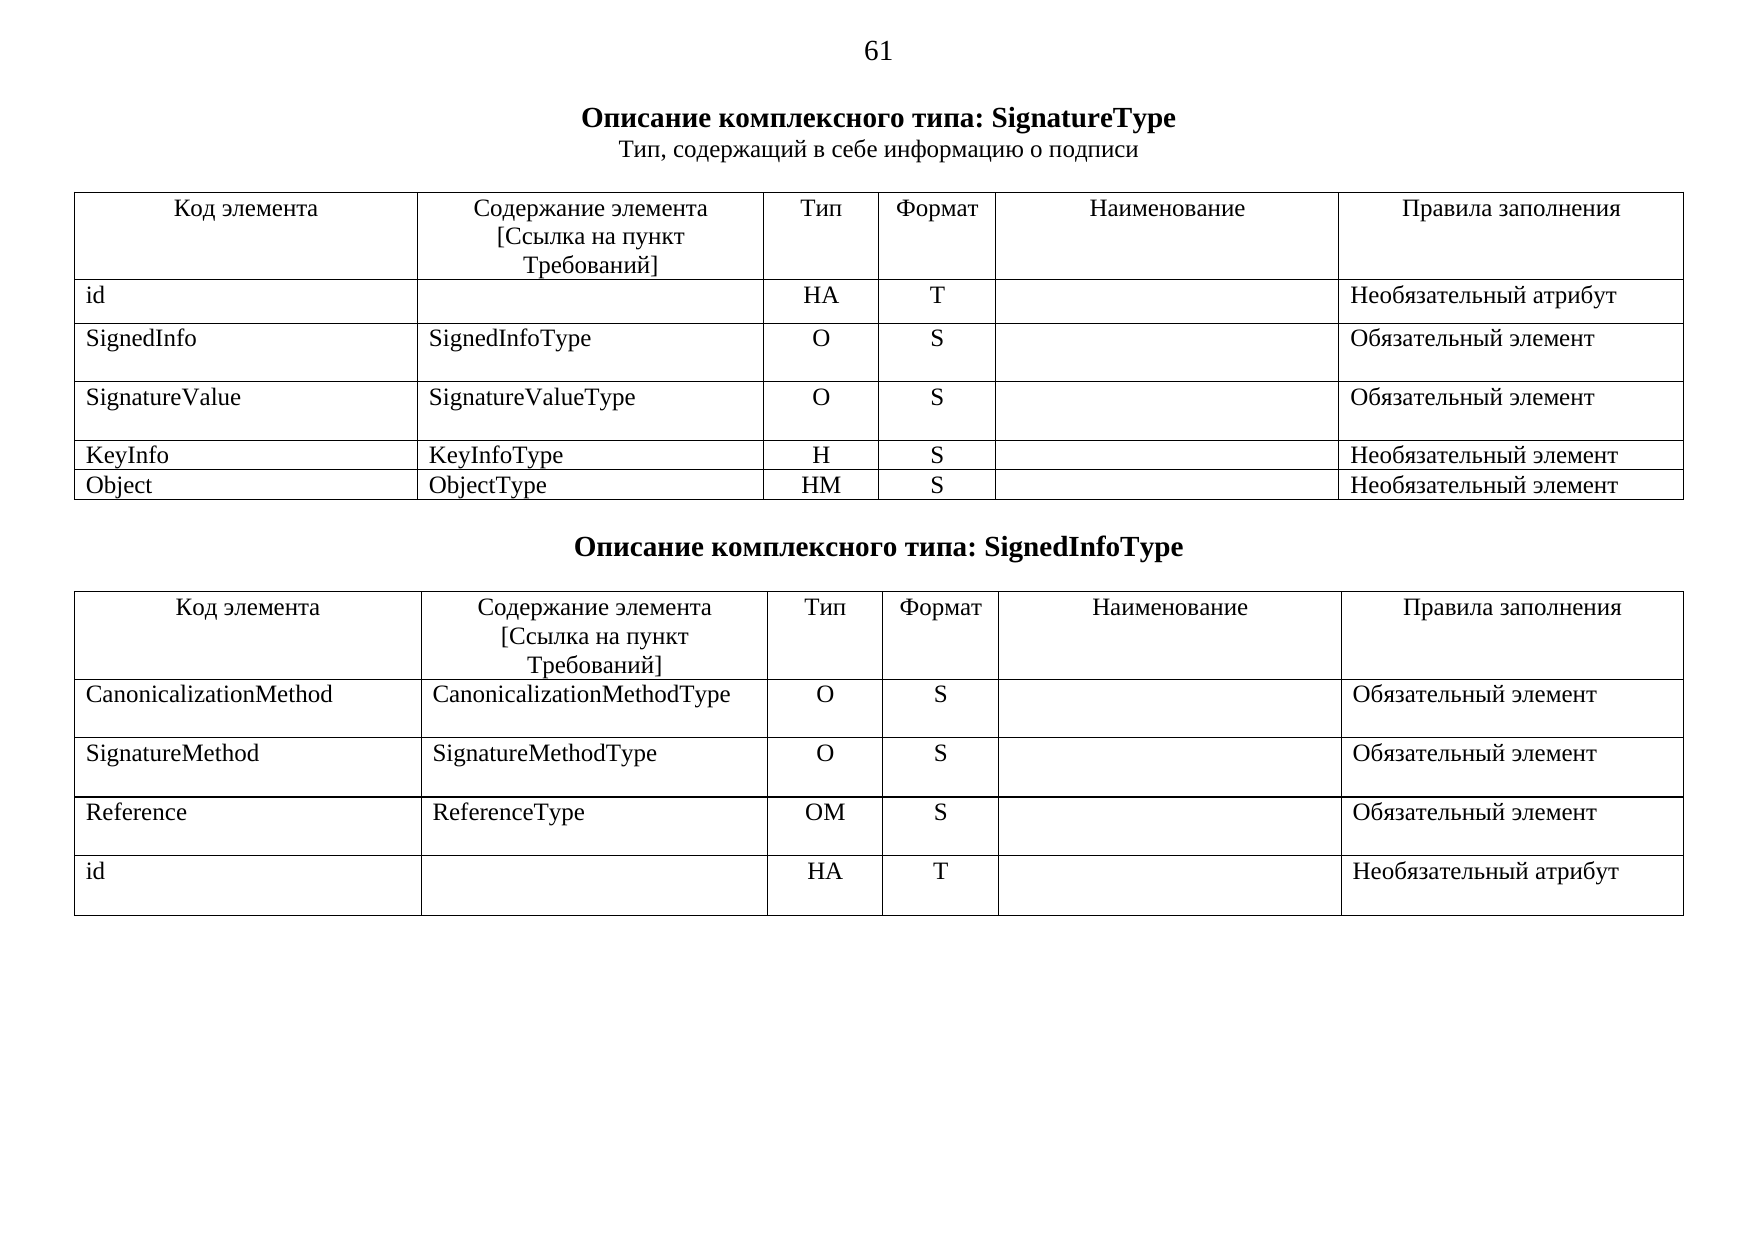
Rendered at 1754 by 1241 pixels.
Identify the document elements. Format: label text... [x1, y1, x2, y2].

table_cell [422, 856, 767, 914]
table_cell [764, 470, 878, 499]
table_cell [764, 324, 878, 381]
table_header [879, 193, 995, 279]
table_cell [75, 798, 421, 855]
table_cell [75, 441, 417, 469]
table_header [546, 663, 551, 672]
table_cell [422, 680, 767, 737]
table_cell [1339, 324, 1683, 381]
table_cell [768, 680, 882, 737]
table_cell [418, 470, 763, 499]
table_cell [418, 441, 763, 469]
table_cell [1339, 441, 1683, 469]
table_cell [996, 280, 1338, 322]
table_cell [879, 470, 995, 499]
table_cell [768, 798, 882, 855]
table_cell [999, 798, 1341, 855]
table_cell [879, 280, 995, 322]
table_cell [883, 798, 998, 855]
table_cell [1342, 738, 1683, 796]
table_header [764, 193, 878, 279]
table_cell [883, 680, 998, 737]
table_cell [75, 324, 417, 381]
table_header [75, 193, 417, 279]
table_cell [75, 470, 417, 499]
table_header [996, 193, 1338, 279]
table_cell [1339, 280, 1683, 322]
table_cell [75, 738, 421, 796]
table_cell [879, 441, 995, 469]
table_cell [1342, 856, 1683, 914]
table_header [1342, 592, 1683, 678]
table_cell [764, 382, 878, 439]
subtitle Описание комплексного типа: SignedInfoType [74, 529, 1683, 562]
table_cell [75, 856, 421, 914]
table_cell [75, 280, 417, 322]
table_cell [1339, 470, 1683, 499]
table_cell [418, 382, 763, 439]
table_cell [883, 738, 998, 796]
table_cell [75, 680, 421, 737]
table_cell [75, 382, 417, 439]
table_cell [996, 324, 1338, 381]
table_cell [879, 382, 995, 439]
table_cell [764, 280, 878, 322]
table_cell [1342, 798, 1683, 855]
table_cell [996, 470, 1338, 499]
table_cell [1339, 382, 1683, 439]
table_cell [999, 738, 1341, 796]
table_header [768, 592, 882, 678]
text Тип, содержащий в себе информацию о подписи [74, 134, 1683, 163]
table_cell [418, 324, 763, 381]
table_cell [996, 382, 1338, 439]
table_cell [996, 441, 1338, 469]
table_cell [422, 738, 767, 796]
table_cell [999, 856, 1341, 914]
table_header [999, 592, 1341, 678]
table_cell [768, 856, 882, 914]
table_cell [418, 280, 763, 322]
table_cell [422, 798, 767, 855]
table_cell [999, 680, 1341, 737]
subtitle Описание комплексного типа: SignatureType [74, 101, 1683, 134]
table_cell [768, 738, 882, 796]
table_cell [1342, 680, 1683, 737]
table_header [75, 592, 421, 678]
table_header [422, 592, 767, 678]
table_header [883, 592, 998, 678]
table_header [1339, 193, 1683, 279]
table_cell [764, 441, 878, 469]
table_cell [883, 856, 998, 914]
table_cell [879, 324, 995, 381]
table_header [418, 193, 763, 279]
